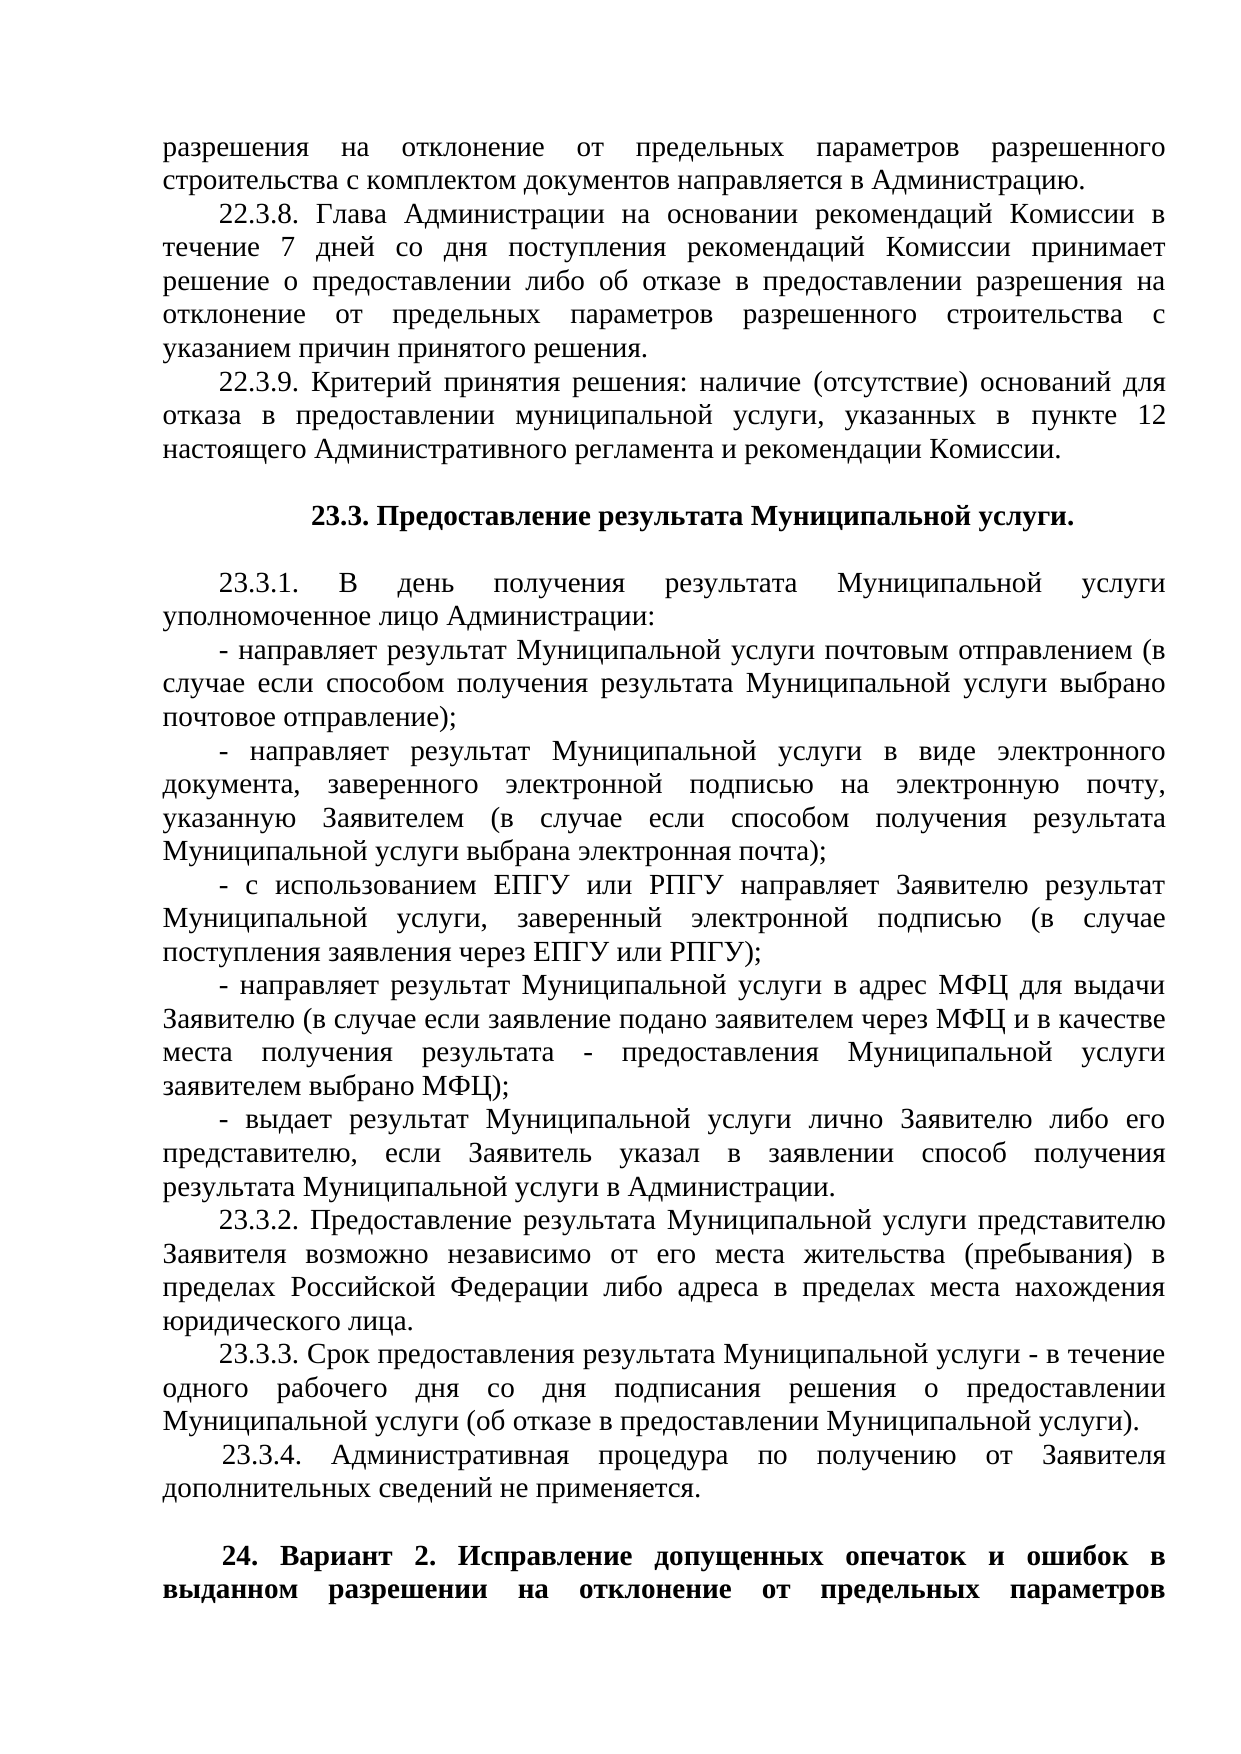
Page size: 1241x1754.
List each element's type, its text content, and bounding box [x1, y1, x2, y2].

text 23.3.4. Административная процедура по получению от Заявителя дополнительных сведений не применяется. [162, 1437, 1167, 1504]
text 23.3.2. Предоставление результата Муниципальной услуги представителю Заявителя возможно независимо от его места жительства (пребывания) в пределах Российской Федерации либо адреса в пределах места нахождения юридического лица. [162, 1202, 1167, 1336]
text 23.3.3. Срок предоставления результата Муниципальной услуги - в течение одного рабочего дня со дня подписания решения о предоставлении Муниципальной услуги (об отказе в предоставлении Муниципальной услуги). [162, 1336, 1167, 1437]
text - с использованием ЕПГУ или РПГУ направляет Заявителю результат Муниципальной услуги, заверенный электронной подписью (в случае поступления заявления через ЕПГУ или РПГУ); [162, 867, 1167, 967]
text - выдает результат Муниципальной услуги лично Заявителю либо его представителю, если Заявитель указал в заявлении способ получения результата Муниципальной услуги в Администрации. [162, 1102, 1167, 1202]
text 23.3. Предоставление результата Муниципальной услуги. [162, 498, 1167, 531]
text 22.3.9. Критерий принятия решения: наличие (отсутствие) оснований для отказа в предоставлении муниципальной услуги, указанных в пункте 12 настоящего Административного регламента и рекомендации Комиссии. [162, 364, 1167, 464]
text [162, 1538, 1167, 1605]
text - направляет результат Муниципальной услуги почтовым отправлением (в случае если способом получения результата Муниципальной услуги выбрано почтовое отправление); [162, 632, 1167, 733]
text 22.3.8. Глава Администрации на основании рекомендаций Комиссии в течение 7 дней со дня поступления рекомендаций Комиссии принимает решение о предоставлении либо об отказе в предоставлении разрешения на отклонение от предельных параметров разрешенного строительства с указанием причин принятого решения. [162, 196, 1167, 364]
text 23.3.1. В день получения результата Муниципальной услуги уполномоченное лицо Администрации: [162, 565, 1167, 632]
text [162, 129, 1167, 196]
text - направляет результат Муниципальной услуги в адрес МФЦ для выдачи Заявителю (в случае если заявление подано заявителем через МФЦ и в качестве места получения результата - предоставления Муниципальной услуги заявителем выбрано МФЦ); [162, 967, 1167, 1102]
text - направляет результат Муниципальной услуги в виде электронного документа, заверенного электронной подписью на электронную почту, указанную Заявителем (в случае если способом получения результата Муниципальной услуги выбрана электронная почта); [162, 733, 1167, 867]
